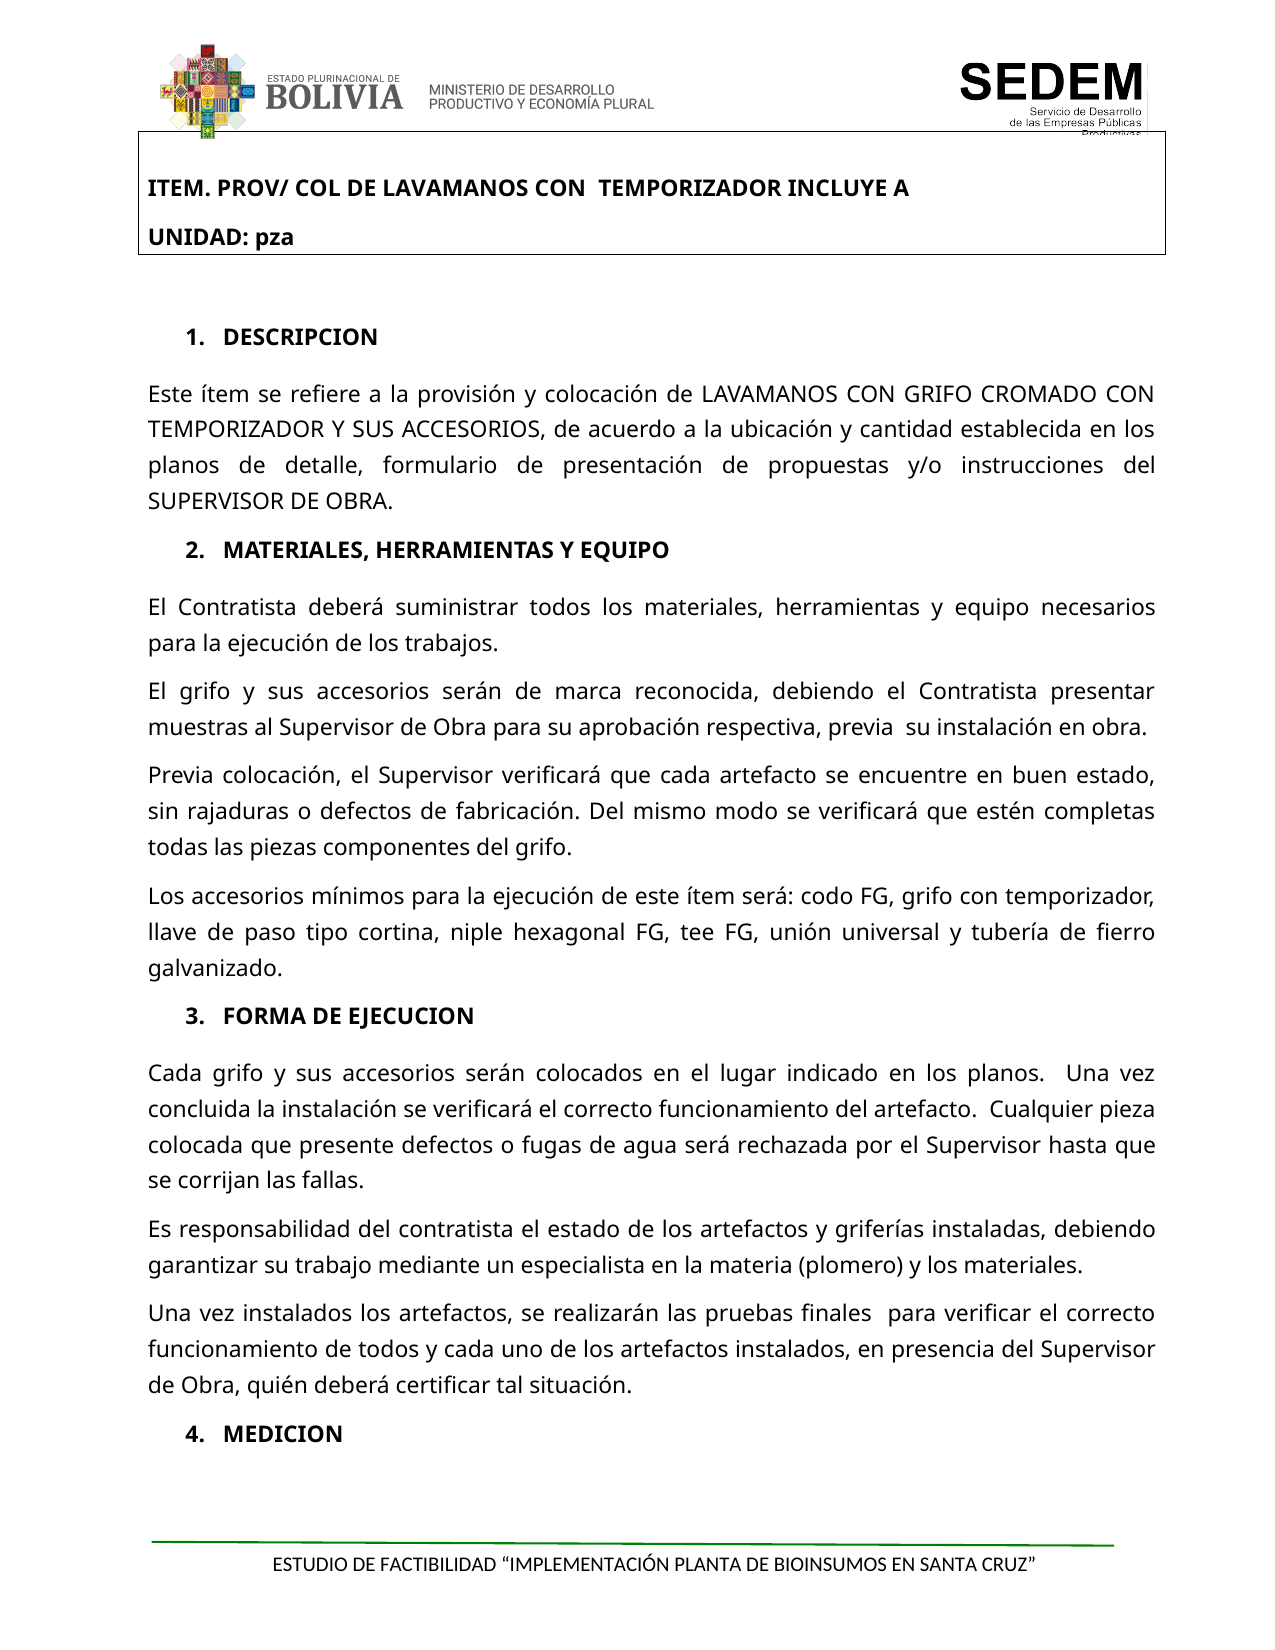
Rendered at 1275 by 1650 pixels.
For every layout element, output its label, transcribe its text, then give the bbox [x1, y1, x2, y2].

text Una vez instalados los artefactos, se realizarán las pruebas finales para verificar el correcto funcionamiento de todos y cada uno de los artefactos instalados, en presencia del Supervisor de Obra, quién deberá certificar tal situación. [148, 1297, 1157, 1400]
text Cada grifo y sus accesorios serán colocados en el lugar indicado en los planos. Una vez concluida la instalación se verificará el correcto funcionamiento del artefacto. Cualquier pieza colocada que presente defectos o fugas de agua será rechazada por el Supervisor hasta que se corrijan las fallas. [148, 1057, 1157, 1196]
picture [960, 62, 1148, 135]
text Es responsabilidad del contratista el estado de los artefactos y griferías instaladas, debiendo garantizar su trabajo mediante un especialista en la materia (plomero) y los materiales. [148, 1213, 1157, 1280]
text ITEM. PROV/ COL DE LAVAMANOS CON TEMPORIZADOR INCLUYE A [139, 132, 1165, 203]
list FORMA DE EJECUCION [185, 1000, 1157, 1031]
text Este ítem se refiere a la provisión y colocación de LAVAMANOS CON GRIFO CROMADO CON TEMPORIZADOR Y SUS ACCESORIOS, de acuerdo a la ubicación y cantidad establecida en los planos de detalle, formulario de presentación de propuestas y/o instrucciones del SUPERVISOR DE OBRA. [148, 377, 1157, 517]
text El Contratista deberá suministrar todos los materiales, herramientas y equipo necesarios para la ejecución de los trabajos. [148, 591, 1157, 658]
list DESCRIPCION [185, 321, 1157, 352]
list MATERIALES, HERRAMIENTAS Y EQUIPO [185, 534, 1157, 565]
text Los accesorios mínimos para la ejecución de este ítem será: codo FG, grifo con temporizador, llave de paso tipo cortina, niple hexagonal FG, tee FG, unión universal y tubería de fierro galvanizado. [148, 879, 1157, 983]
picture [147, 31, 654, 152]
text UNIDAD: pza [139, 218, 1165, 254]
text El grifo y sus accesorios serán de marca reconocida, debiendo el Contratista presentar muestras al Supervisor de Obra para su aprobación respectiva, previa su instalación en obra. [148, 675, 1157, 742]
list MEDICION [185, 1418, 1157, 1449]
text Previa colocación, el Supervisor verificará que cada artefacto se encuentre en buen estado, sin rajaduras o defectos de fabricación. Del mismo modo se verificará que estén completas todas las piezas componentes del grifo. [148, 759, 1157, 862]
